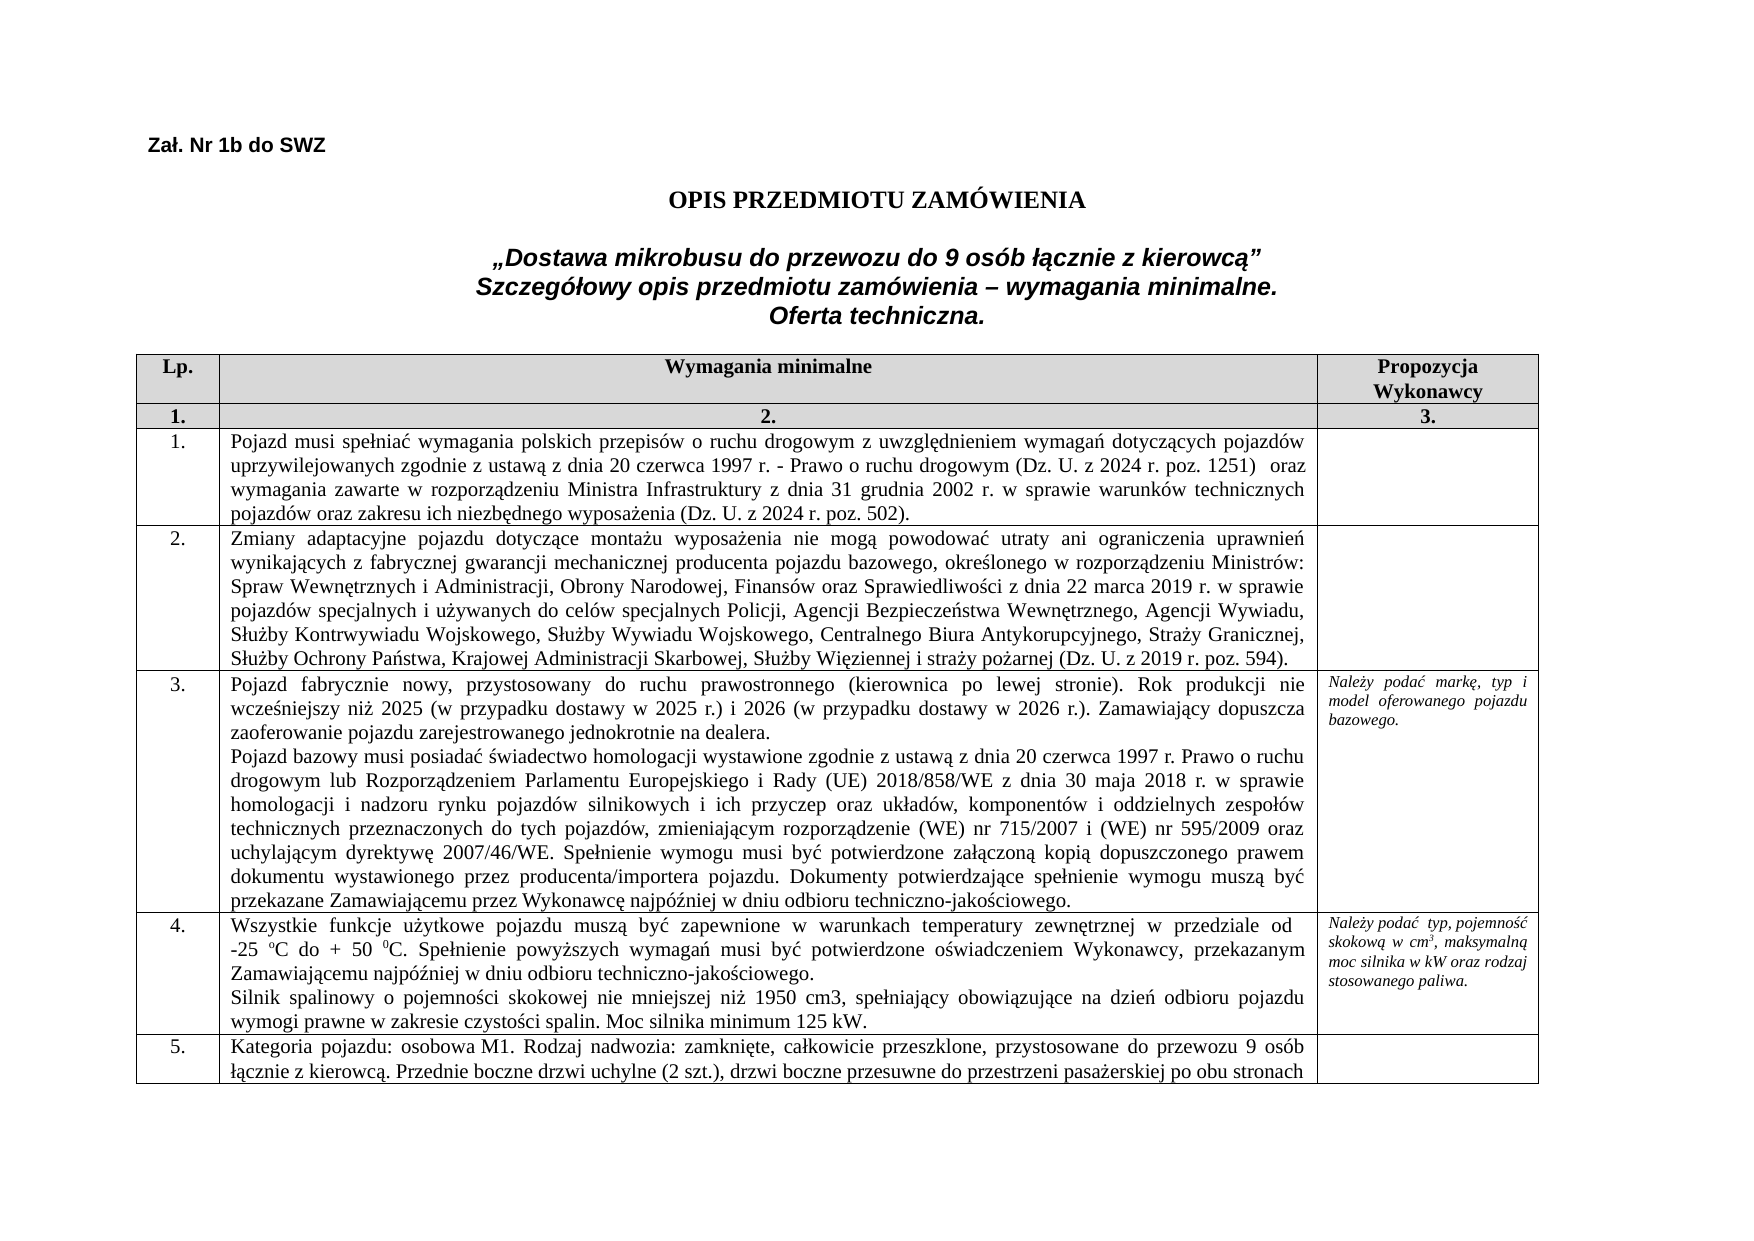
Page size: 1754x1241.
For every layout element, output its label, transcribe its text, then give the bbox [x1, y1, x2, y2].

text Szczegółowy opis przedmiotu zamówienia – wymagania minimalne. [148, 272, 1606, 301]
text „Dostawa mikrobusu do przewozu do 9 osób łącznie z kierowcą” [148, 243, 1606, 272]
text Oferta techniczna. [148, 301, 1606, 329]
table_cell 1. [137, 404, 219, 428]
table_cell Wszystkie funkcje użytkowe pojazdu muszą być zapewnione w warunkach temperatury zewnętrznej w przedziale od -25 oC do + 50 0C. Spełnienie powyższych wymagań musi być potwierdzone oświadczeniem Wykonawcy, przekazanym Zamawiającemu najpóźniej w dniu odbioru techniczno-jakościowego. Silnik spalinowy o pojemności skokowej nie mniejszej niż 1950 cm3, spełniający obowiązujące na dzień odbioru pojazdu wymogi prawne w zakresie czystości spalin. Moc silnika minimum 125 kW. [220, 913, 1317, 1033]
table_header Lp. [137, 355, 219, 403]
table_cell Należy podać markę, typ i model oferowanego pojazdu bazowego. [1318, 671, 1538, 912]
table_cell 3. [137, 671, 219, 912]
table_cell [220, 1035, 1317, 1083]
table_cell [1318, 429, 1538, 525]
table_cell Pojazd musi spełniać wymagania polskich przepisów o ruchu drogowym z uwzględnieniem wymagań dotyczących pojazdów uprzywilejowanych zgodnie z ustawą z dnia 20 czerwca 1997 r. - Prawo o ruchu drogowym (Dz. U. z 2024 r. poz. 1251) oraz wymagania zawarte w rozporządzeniu Ministra Infrastruktury z dnia 31 grudnia 2002 r. w sprawie warunków technicznych pojazdów oraz zakresu ich niezbędnego wyposażenia (Dz. U. z 2024 r. poz. 502). [220, 429, 1317, 525]
table_cell 5. [137, 1035, 219, 1083]
table_cell 3. [1318, 404, 1538, 428]
table_cell Pojazd fabrycznie nowy, przystosowany do ruchu prawostronnego (kierownica po lewej stronie). Rok produkcji nie wcześniejszy niż 2025 (w przypadku dostawy w 2025 r.) i 2026 (w przypadku dostawy w 2026 r.). Zamawiający dopuszcza zaoferowanie pojazdu zarejestrowanego jednokrotnie na dealera. Pojazd bazowy musi posiadać świadectwo homologacji wystawione zgodnie z ustawą z dnia 20 czerwca 1997 r. Prawo o ruchu drogowym lub Rozporządzeniem Parlamentu Europejskiego i Rady (UE) 2018/858/WE z dnia 30 maja 2018 r. w sprawie homologacji i nadzoru rynku pojazdów silnikowych i ich przyczep oraz układów, komponentów i oddzielnych zespołów technicznych przeznaczonych do tych pojazdów, zmieniającym rozporządzenie (WE) nr 715/2007 i (WE) nr 595/2009 oraz uchylającym dyrektywę 2007/46/WE. Spełnienie wymogu musi być potwierdzone załączoną kopią dopuszczonego prawem dokumentu wystawionego przez producenta/importera pojazdu. Dokumenty potwierdzające spełnienie wymogu muszą być przekazane Zamawiającemu przez Wykonawcę najpóźniej w dniu odbioru techniczno-jakościowego. [220, 671, 1317, 912]
table_cell 4. [137, 913, 219, 1033]
table_cell [1318, 1035, 1538, 1083]
table_cell Zmiany adaptacyjne pojazdu dotyczące montażu wyposażenia nie mogą powodować utraty ani ograniczenia uprawnień wynikających z fabrycznej gwarancji mechanicznej producenta pojazdu bazowego, określonego w rozporządzeniu Ministrów: Spraw Wewnętrznych i Administracji, Obrony Narodowej, Finansów oraz Sprawiedliwości z dnia 22 marca 2019 r. w sprawie pojazdów specjalnych i używanych do celów specjalnych Policji, Agencji Bezpieczeństwa Wewnętrznego, Agencji Wywiadu, Służby Kontrwywiadu Wojskowego, Służby Wywiadu Wojskowego, Centralnego Biura Antykorupcyjnego, Straży Granicznej, Służby Ochrony Państwa, Krajowej Administracji Skarbowej, Służby Więziennej i straży pożarnej (Dz. U. z 2019 r. poz. 594). [220, 526, 1317, 670]
table_cell 2. [137, 526, 219, 670]
table_cell 1. [137, 429, 219, 525]
table_cell [1318, 526, 1538, 670]
table_cell 2. [220, 404, 1317, 428]
subtitle Zał. Nr 1b do SWZ [148, 133, 1606, 157]
text OPIS PRZEDMIOTU ZAMÓWIENIA [148, 186, 1606, 214]
table_header Propozycja Wykonawcy [1318, 355, 1538, 403]
table_header Wymagania minimalne [220, 355, 1317, 403]
table_cell Należy podać typ, pojemność skokową w cm3, maksymalną moc silnika w kW oraz rodzaj stosowanego paliwa. [1318, 913, 1538, 1033]
